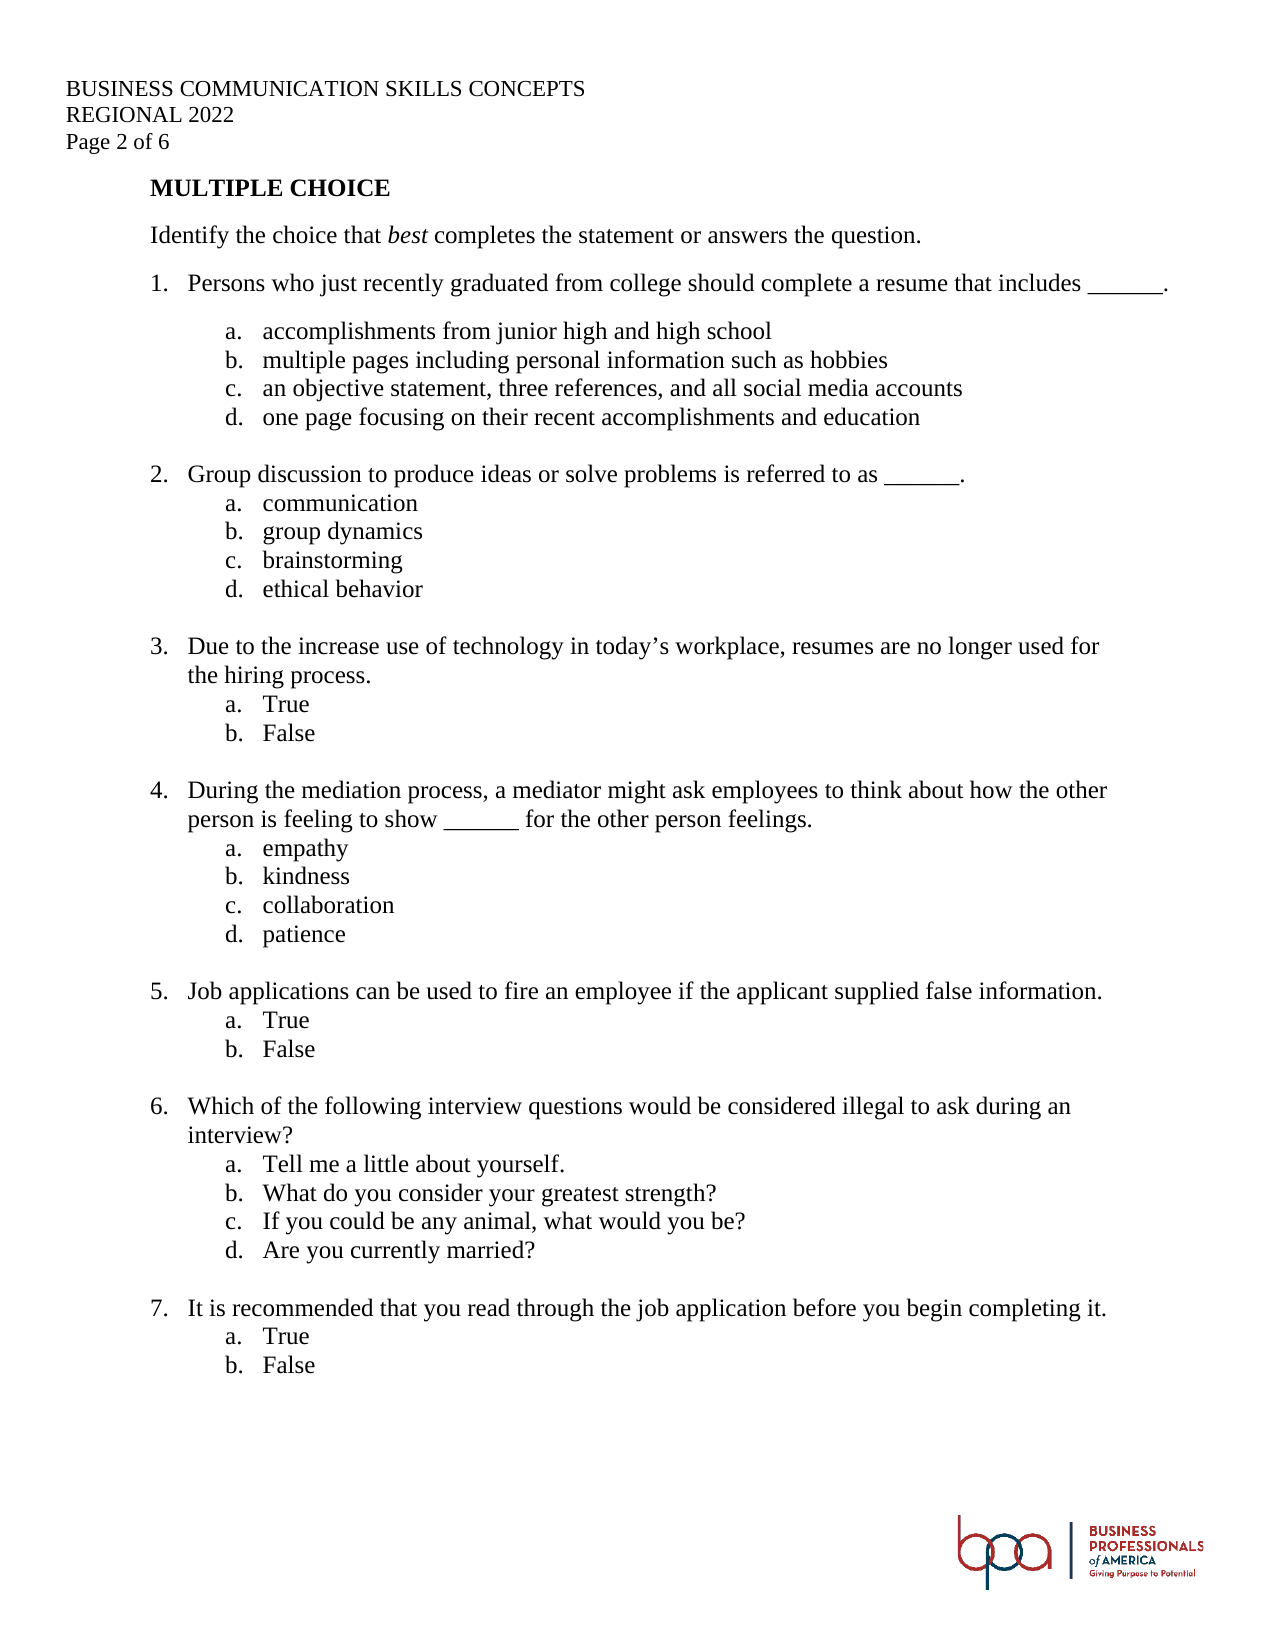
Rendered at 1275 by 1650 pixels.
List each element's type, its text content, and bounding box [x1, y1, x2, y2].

text b. False [150, 1034, 1125, 1063]
text a. Tell me a little about yourself. [150, 1149, 1125, 1178]
text 4. During the mediation process, a mediator might ask employees to think about how the other person is feeling to show ______ for the other person feelings. [150, 775, 1125, 833]
text b. kindness [150, 861, 1125, 890]
text b. False [150, 718, 1125, 746]
text Identify the choice that best completes the statement or answers the question. [150, 221, 1125, 249]
list Persons who just recently graduated from college should complete a resume that includes ______. [150, 268, 1172, 297]
text a. True [150, 689, 1125, 718]
text c. brainstorming [150, 545, 1125, 574]
text d. Are you currently married? [150, 1235, 1125, 1264]
text 2. Group discussion to produce ideas or solve problems is referred to as ______. [150, 459, 1125, 488]
text c. collaboration [150, 890, 1125, 919]
list one page focusing on their recent accomplishments and education [225, 402, 1125, 459]
list accomplishments from junior high and high school [225, 316, 1125, 345]
text d. ethical behavior [150, 574, 1125, 603]
text 3. Due to the increase use of technology in today’s workplace, resumes are no longer used for the hiring process. [150, 631, 1125, 689]
text a. communication [150, 488, 1125, 516]
text c. If you could be any animal, what would you be? [150, 1206, 1125, 1235]
text b. False [150, 1350, 1125, 1379]
picture [957, 1515, 1204, 1590]
text d. patience [150, 919, 1125, 948]
list an objective statement, three references, and all social media accounts [225, 373, 1125, 402]
text 6. Which of the following interview questions would be considered illegal to ask during an interview? [150, 1091, 1125, 1149]
text a. empathy [150, 833, 1125, 861]
text b. group dynamics [150, 516, 1125, 545]
text 7. It is recommended that you read through the job application before you begin completing it. [150, 1293, 1125, 1321]
text a. True [150, 1321, 1125, 1350]
text b. What do you consider your greatest strength? [150, 1178, 1125, 1206]
list multiple pages including personal information such as hobbies [225, 345, 1125, 373]
text 5. Job applications can be used to fire an employee if the applicant supplied false information. [150, 976, 1125, 1005]
text a. True [150, 1005, 1125, 1034]
text MULTIPLE CHOICE [150, 173, 1125, 202]
